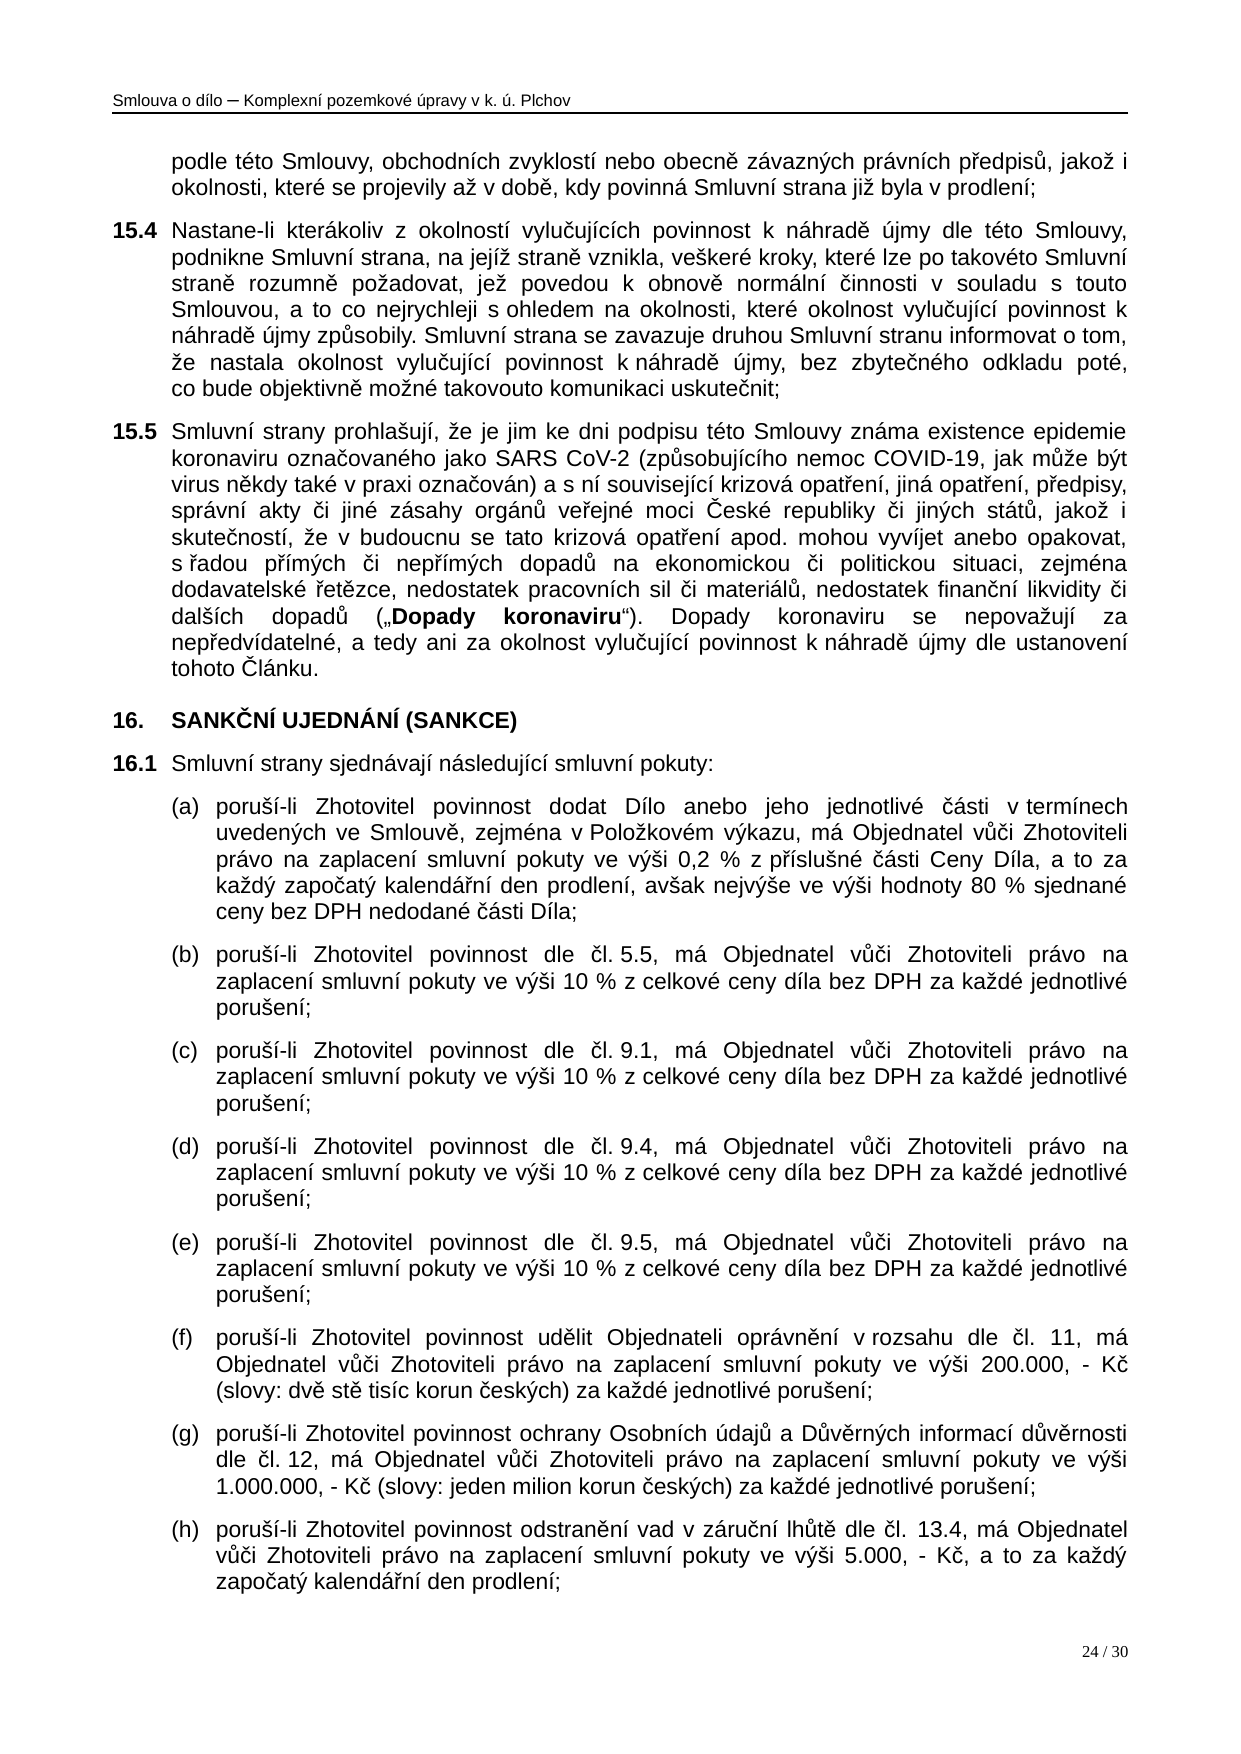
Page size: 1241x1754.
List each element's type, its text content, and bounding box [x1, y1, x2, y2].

text Sankční ujednání (SANKCE) [112, 707, 1128, 733]
list poruší-li Zhotovitel povinnost dodat Dílo anebo jeho jednotlivé části v termínech uvedených ve Smlouvě, zejména v Položkovém výkazu, má Objednatel vůči Zhotoviteli právo na zaplacení smluvní pokuty ve výši 0,2 % z příslušné části Ceny Díla, a to za každý započatý kalendářní den prodlení, avšak nejvýše ve výši hodnoty 80 % sjednané ceny bez DPH nedodané části Díla; [171, 793, 1128, 924]
list poruší-li Zhotovitel povinnost dle čl. 9.1, má Objednatel vůči Zhotoviteli právo na zaplacení smluvní pokuty ve výši 10 % z celkové ceny díla bez DPH za každé jednotlivé porušení; [171, 1037, 1128, 1116]
text Nastane-li kterákoliv z okolností vylučujících povinnost k náhradě újmy dle této Smlouvy, podnikne Smluvní strana, na jejíž straně vznikla, veškeré kroky, které lze po takovéto Smluvní straně rozumně požadovat, jež povedou k obnově normální činnosti v souladu s touto Smlouvou, a to co nejrychleji s ohledem na okolnosti, které okolnost vylučující povinnost k náhradě újmy způsobily. Smluvní strana se zavazuje druhou Smluvní stranu informovat o tom, že nastala okolnost vylučující povinnost k náhradě újmy, bez zbytečného odkladu poté, co bude objektivně možné takovouto komunikaci uskutečnit; [112, 217, 1128, 402]
text poruší-li Zhotovitel povinnost odstranění vad v záruční lhůtě dle čl. 13.4, má Objednatel vůči Zhotoviteli právo na zaplacení smluvní pokuty ve výši 5.000, - Kč, a to za každý započatý kalendářní den prodlení; [171, 1516, 1128, 1595]
text Smluvní strany sjednávají následující smluvní pokuty: [112, 750, 1128, 776]
text poruší-li Zhotovitel povinnost ochrany Osobních údajů a Důvěrných informací důvěrnosti dle čl. 12, má Objednatel vůči Zhotoviteli právo na zaplacení smluvní pokuty ve výši 1.000.000, - Kč (slovy: jeden milion korun českých) za každé jednotlivé porušení; [171, 1420, 1128, 1499]
list poruší-li Zhotovitel povinnost dle čl. 9.5, má Objednatel vůči Zhotoviteli právo na zaplacení smluvní pokuty ve výši 10 % z celkové ceny díla bez DPH za každé jednotlivé porušení; [171, 1228, 1128, 1307]
list poruší-li Zhotovitel povinnost dle čl. 5.5, má Objednatel vůči Zhotoviteli právo na zaplacení smluvní pokuty ve výši 10 % z celkové ceny díla bez DPH za každé jednotlivé porušení; [171, 941, 1128, 1020]
text poruší-li Zhotovitel povinnost udělit Objednateli oprávnění v rozsahu dle čl. 11, má Objednatel vůči Zhotoviteli právo na zaplacení smluvní pokuty ve výši 200.000, - Kč (slovy: dvě stě tisíc korun českých) za každé jednotlivé porušení; [171, 1324, 1128, 1403]
text Smluvní strany prohlašují, že je jim ke dni podpisu této Smlouvy známa existence epidemie koronaviru označovaného jako SARS CoV-2 (způsobujícího nemoc COVID-19, jak může být virus někdy také v praxi označován) a s ní související krizová opatření, jiná opatření, předpisy, správní akty či jiné zásahy orgánů veřejné moci České republiky či jiných států, jakož i skutečností, že v budoucnu se tato krizová opatření apod. mohou vyvíjet anebo opakovat, s řadou přímých či nepřímých dopadů na ekonomickou či politickou situaci, zejména dodavatelské řetězce, nedostatek pracovních sil či materiálů, nedostatek finanční likvidity či dalších dopadů („Dopady koronaviru“). Dopady koronaviru se nepovažují za nepředvídatelné, a tedy ani za okolnost vylučující povinnost k náhradě újmy dle ustanovení tohoto Článku. [112, 418, 1128, 682]
list poruší-li Zhotovitel povinnost dle čl. 9.4, má Objednatel vůči Zhotoviteli právo na zaplacení smluvní pokuty ve výši 10 % z celkové ceny díla bez DPH za každé jednotlivé porušení; [171, 1133, 1128, 1212]
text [112, 148, 1128, 200]
